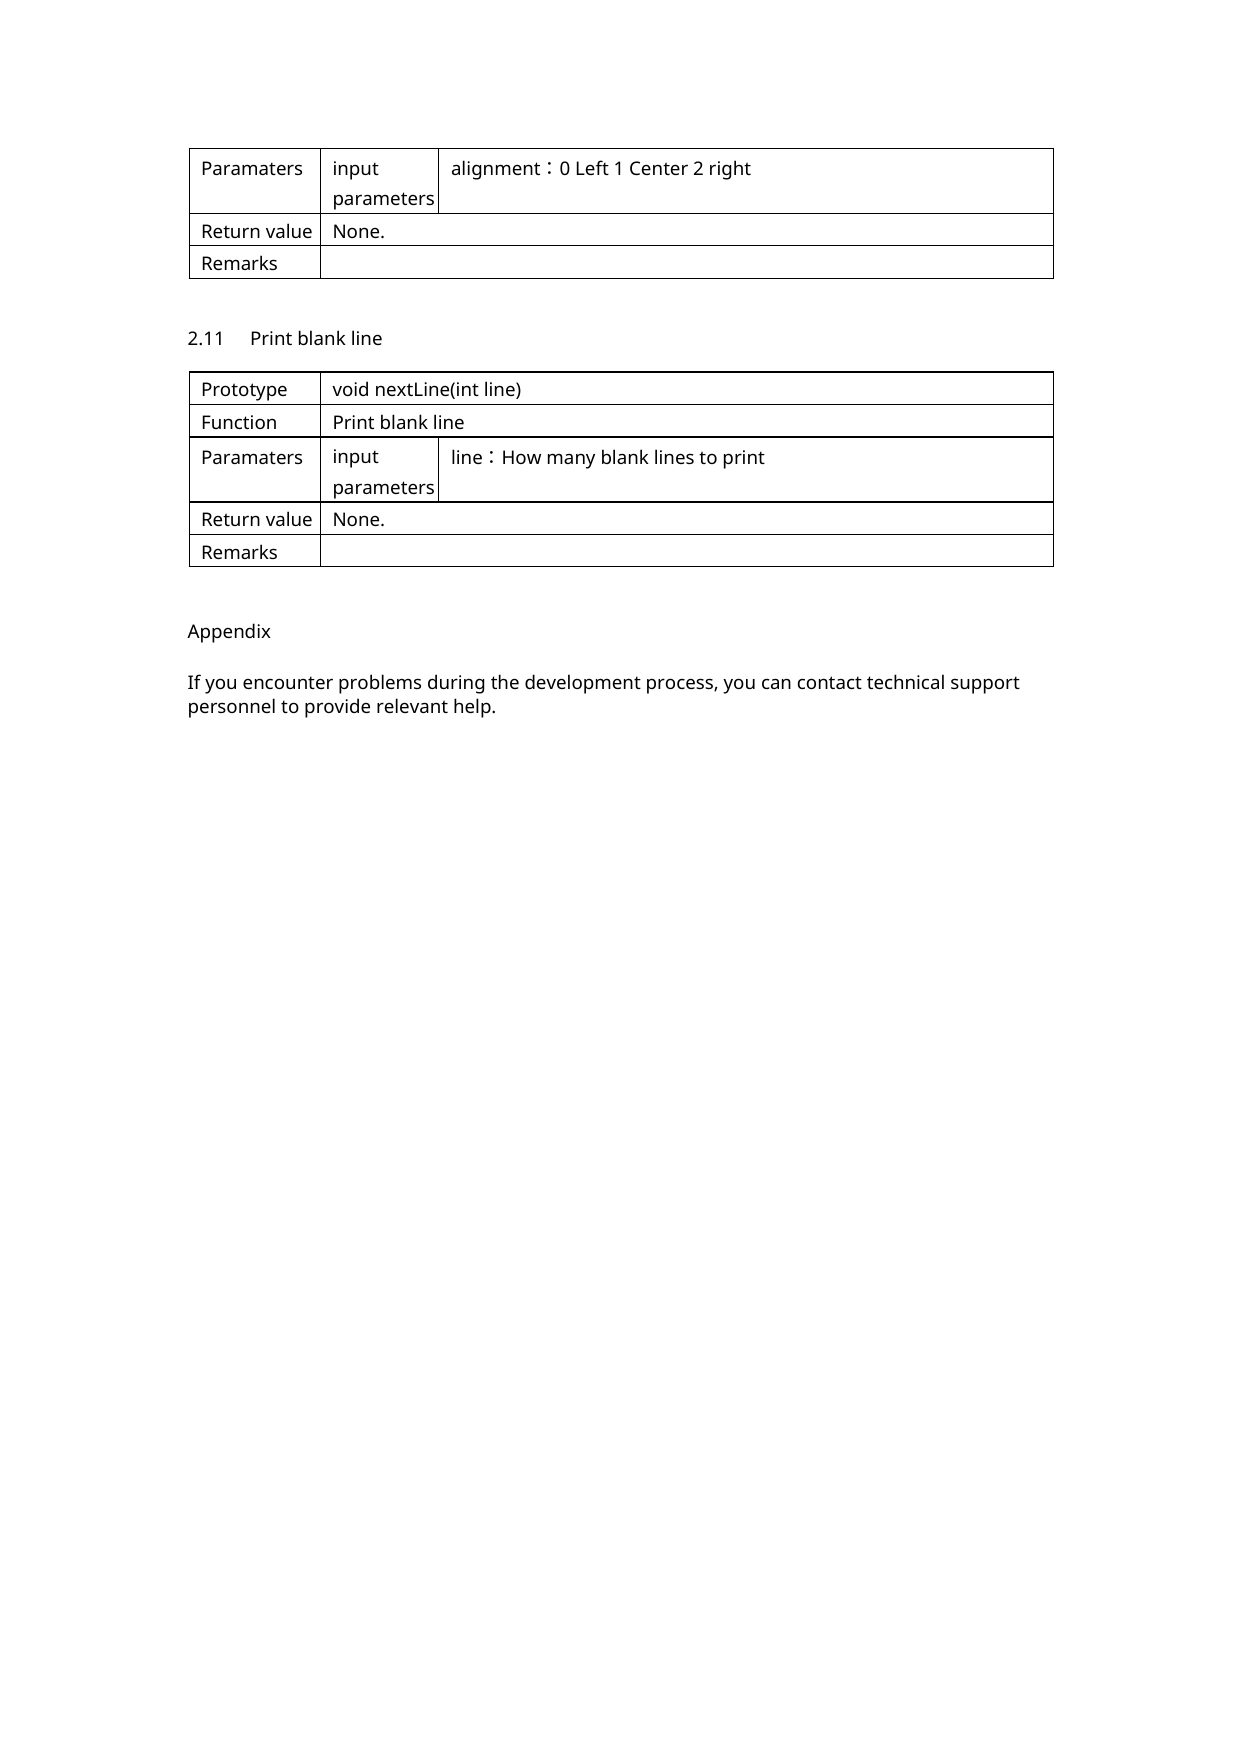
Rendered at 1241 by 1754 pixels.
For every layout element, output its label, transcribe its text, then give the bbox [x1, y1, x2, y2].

table_cell input parameters [321, 438, 438, 501]
table_cell Function [190, 405, 320, 436]
table_header alignment：0 Left 1 Center 2 right [439, 149, 1053, 213]
table_cell Remarks [190, 246, 320, 278]
table_cell [321, 246, 1053, 278]
text If you encounter problems during the development process, you can contact technical support personnel to provide relevant help. [187, 670, 1065, 718]
table_cell Return value [190, 503, 320, 534]
table_header Prototype [190, 373, 320, 404]
table_header Paramaters [190, 149, 320, 213]
table_cell Paramaters [190, 438, 320, 501]
table_cell None. [321, 503, 1053, 534]
text Appendix [187, 619, 1065, 644]
table_header input parameters [321, 149, 438, 213]
table_cell [321, 535, 1053, 566]
table_cell Print blank line [321, 405, 1053, 436]
table_cell Return value [190, 214, 320, 245]
table_cell None. [321, 214, 1053, 245]
table_header void nextLine(int line) [321, 373, 1053, 404]
table_cell line：How many blank lines to print [439, 438, 1053, 501]
list Print blank line [187, 326, 1065, 351]
table_cell Remarks [190, 535, 320, 566]
